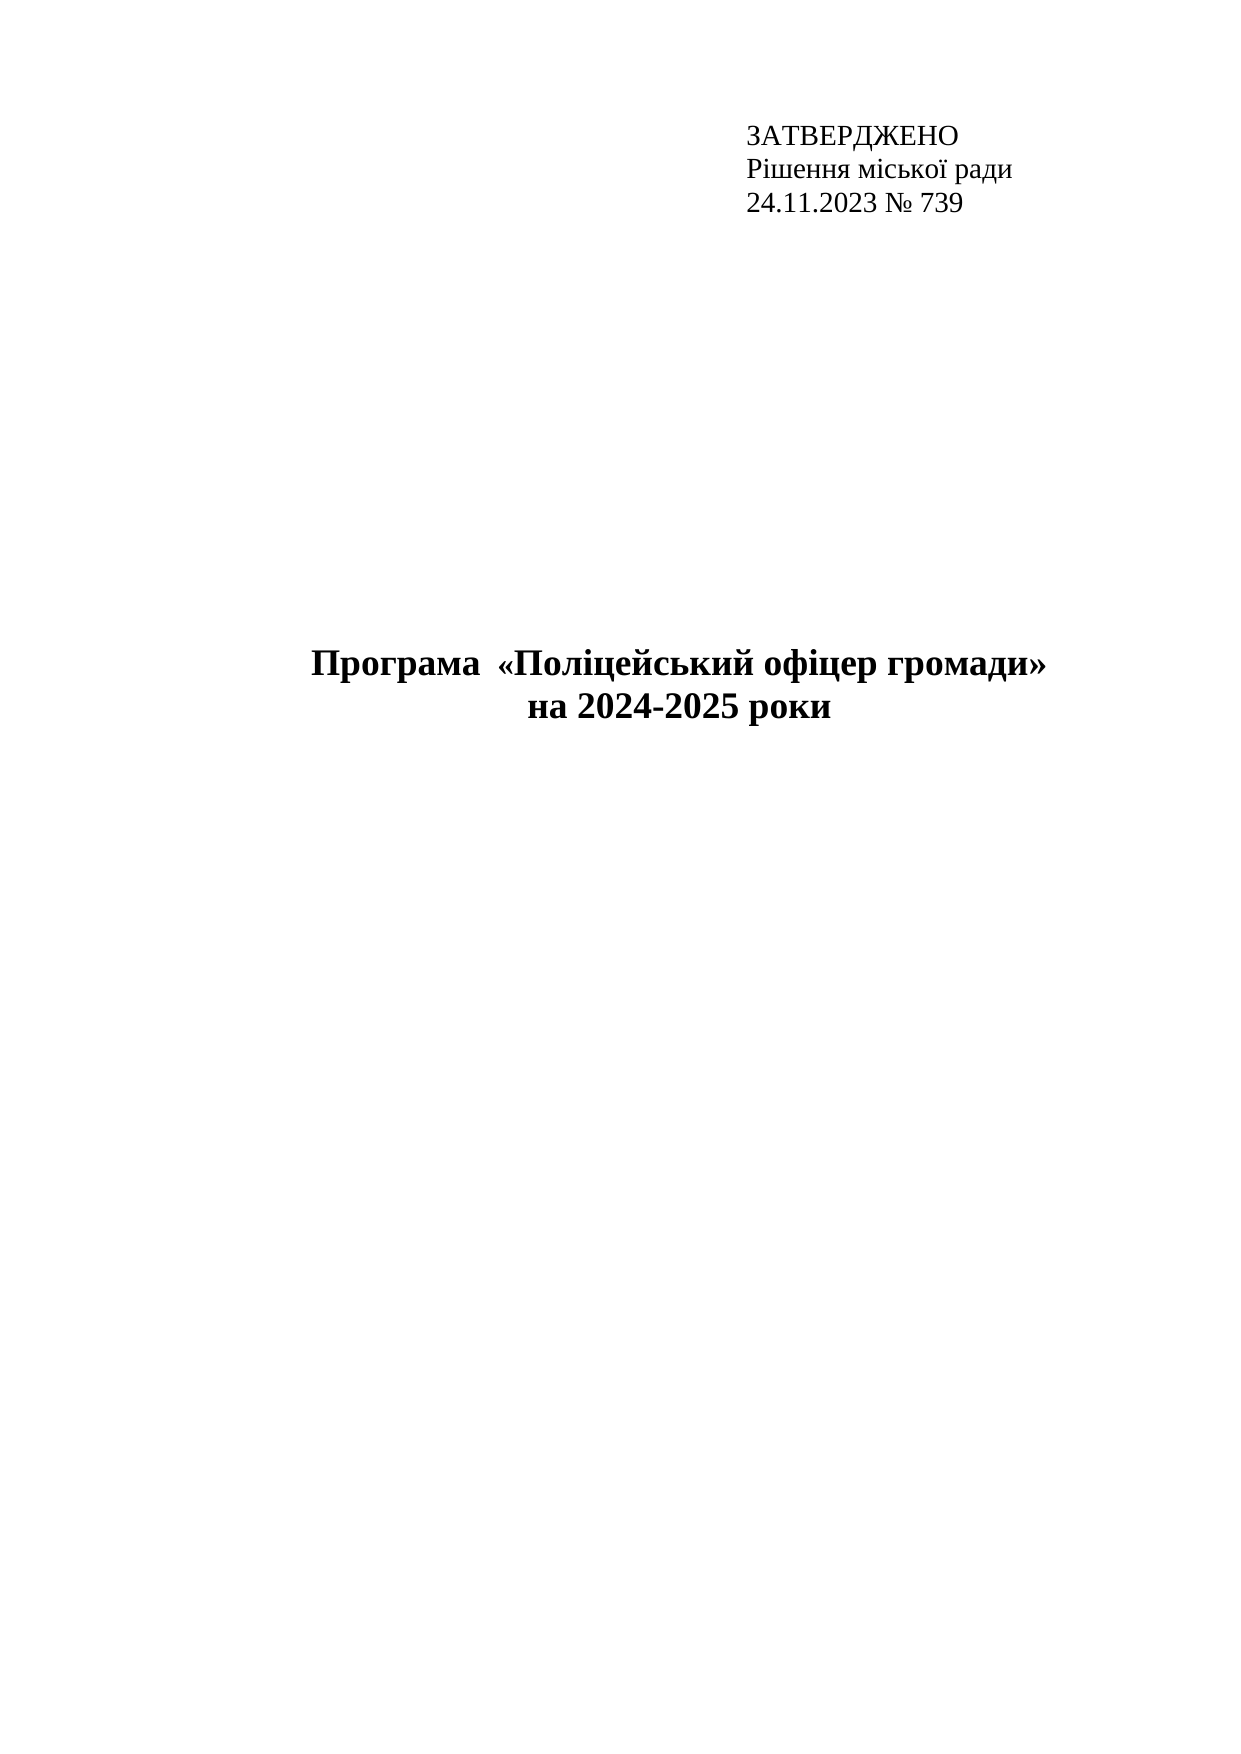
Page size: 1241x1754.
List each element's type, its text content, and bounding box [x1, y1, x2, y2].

text Рішення міської ради [177, 152, 1181, 185]
text ЗАТВЕРДЖЕНО [177, 118, 1181, 152]
text Програма «Поліцейський офіцер громади» [177, 640, 1181, 683]
text 24.11.2023 № 739 [177, 185, 1181, 219]
text на 2024-2025 роки [177, 683, 1181, 727]
